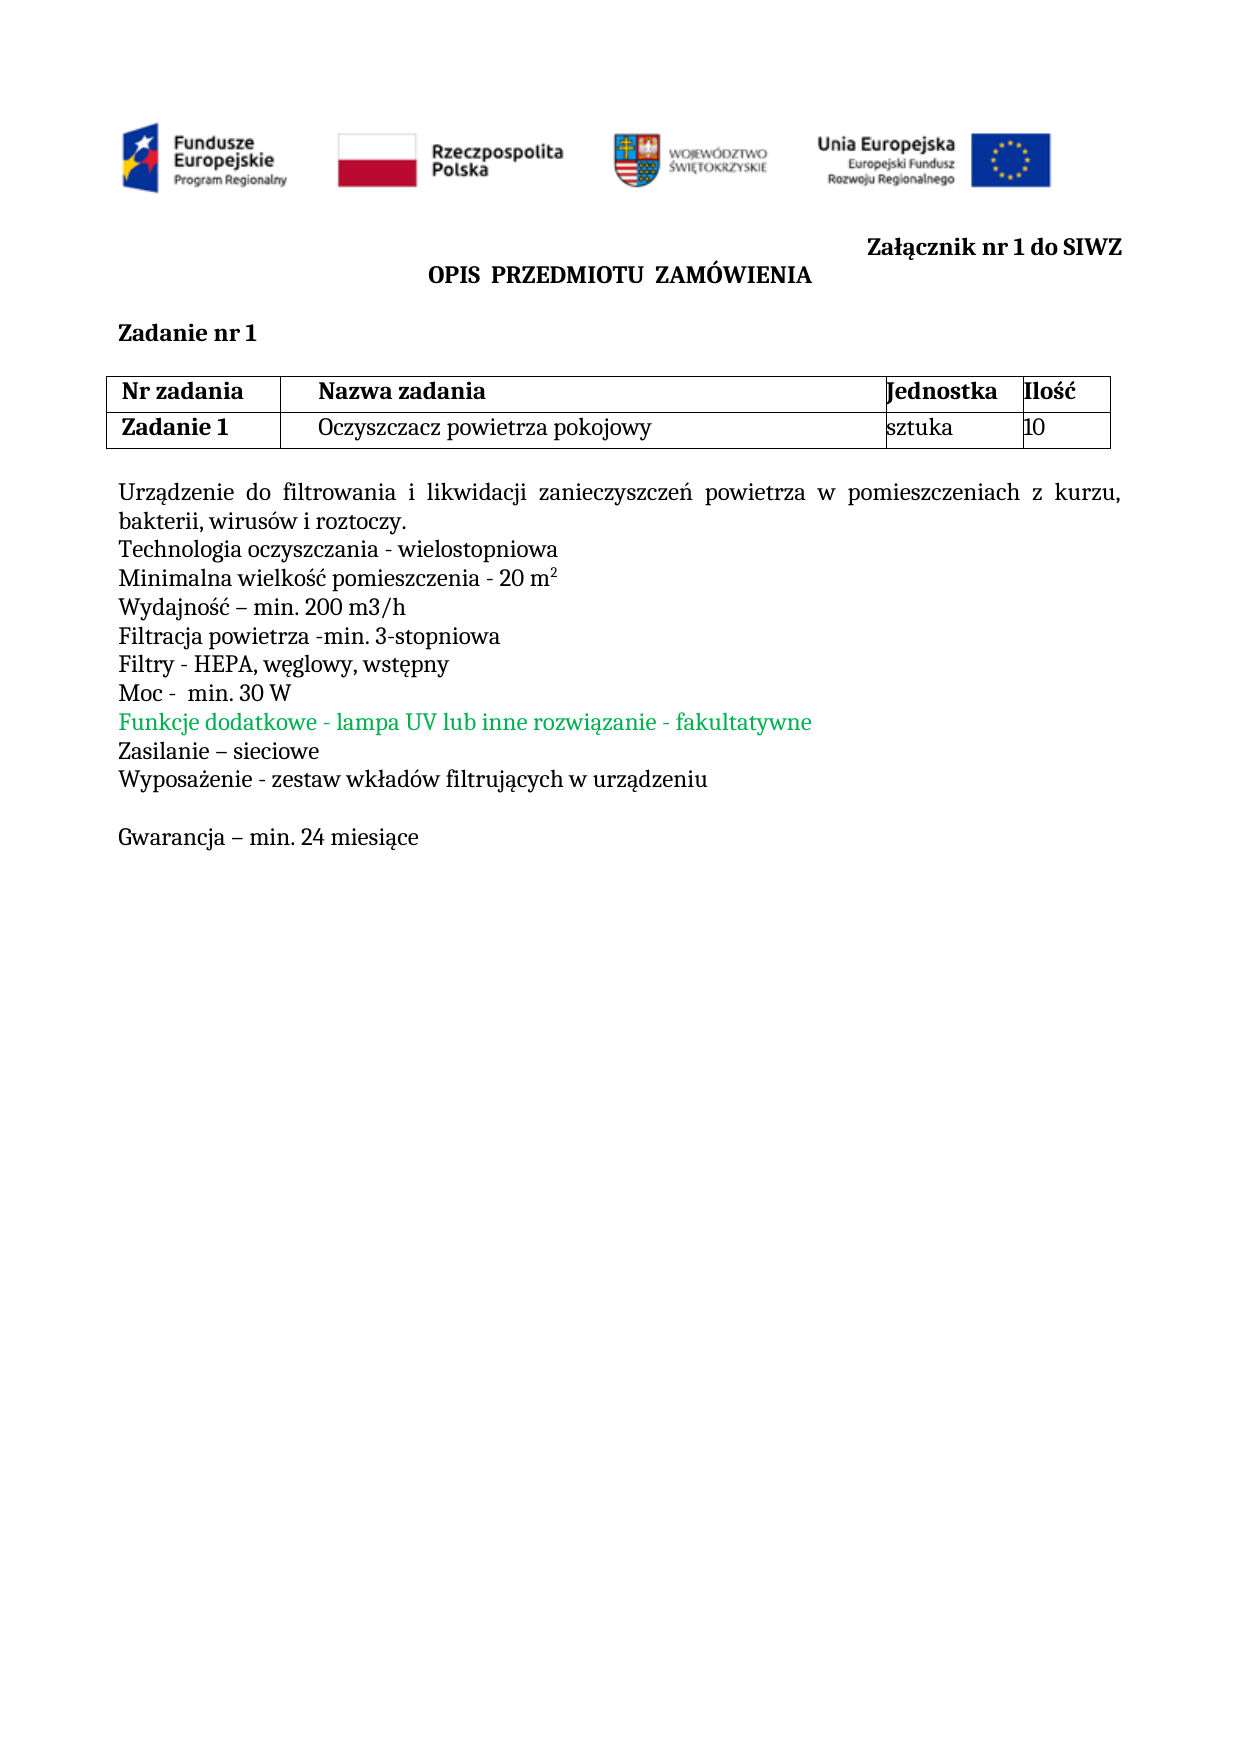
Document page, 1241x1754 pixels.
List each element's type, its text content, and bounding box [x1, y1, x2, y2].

text Urządzenie do filtrowania i likwidacji zanieczyszczeń powietrza w pomieszczeniach z kurzu, bakterii, wirusów i roztoczy. [118, 478, 1122, 535]
text Zasilanie – sieciowe [118, 737, 1122, 765]
table_header Nr zadania [107, 377, 280, 412]
table_cell sztuka [887, 413, 1023, 448]
table_cell 10 [1024, 413, 1110, 448]
text Funkcje dodatkowe - lampa UV lub inne rozwiązanie - fakultatywne [118, 708, 1122, 737]
text Filtry - HEPA, węglowy, wstępny [118, 650, 1122, 679]
table_cell Oczyszczacz powietrza pokojowy [281, 413, 886, 448]
table_cell Zadanie 1 [107, 413, 280, 448]
text Wydajność – min. 200 m3/h [118, 593, 1122, 622]
text Technologia oczyszczania - wielostopniowa [118, 535, 1122, 564]
text OPIS PRZEDMIOTU ZAMÓWIENIA [118, 261, 1122, 290]
text Wyposażenie - zestaw wkładów filtrujących w urządzeniu [118, 765, 1122, 794]
table_header Ilość [1024, 377, 1110, 412]
text Zadanie nr 1 [118, 319, 1122, 347]
text Filtracja powietrza -min. 3-stopniowa [118, 622, 1122, 650]
table_header Jednostka [887, 377, 1023, 412]
picture [118, 118, 1056, 200]
text Załącznik nr 1 do SIWZ [118, 232, 1122, 261]
text Minimalna wielkość pomieszczenia - 20 m2 [118, 564, 1122, 593]
text Gwarancja – min. 24 miesiące [118, 823, 1122, 852]
text Moc - min. 30 W [118, 679, 1122, 708]
table_header Nazwa zadania [281, 377, 886, 412]
